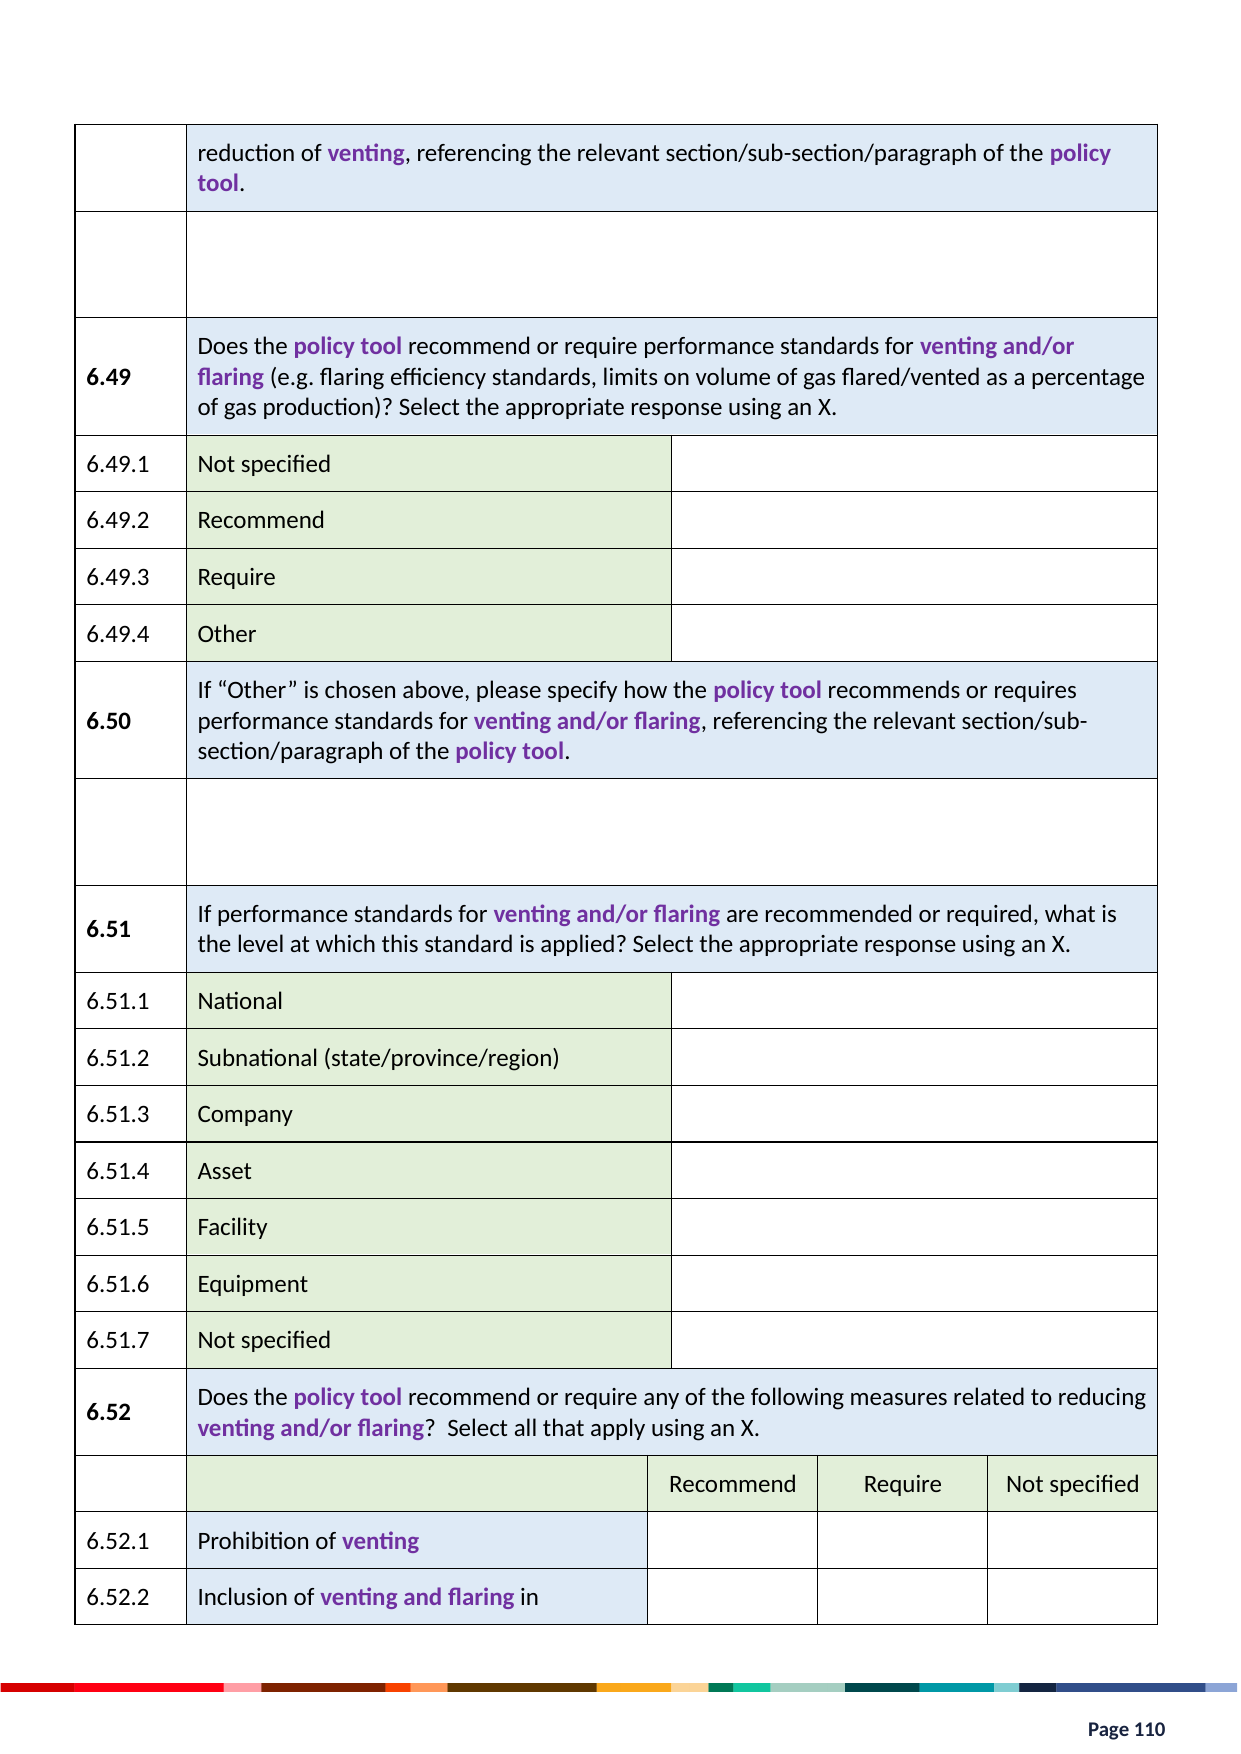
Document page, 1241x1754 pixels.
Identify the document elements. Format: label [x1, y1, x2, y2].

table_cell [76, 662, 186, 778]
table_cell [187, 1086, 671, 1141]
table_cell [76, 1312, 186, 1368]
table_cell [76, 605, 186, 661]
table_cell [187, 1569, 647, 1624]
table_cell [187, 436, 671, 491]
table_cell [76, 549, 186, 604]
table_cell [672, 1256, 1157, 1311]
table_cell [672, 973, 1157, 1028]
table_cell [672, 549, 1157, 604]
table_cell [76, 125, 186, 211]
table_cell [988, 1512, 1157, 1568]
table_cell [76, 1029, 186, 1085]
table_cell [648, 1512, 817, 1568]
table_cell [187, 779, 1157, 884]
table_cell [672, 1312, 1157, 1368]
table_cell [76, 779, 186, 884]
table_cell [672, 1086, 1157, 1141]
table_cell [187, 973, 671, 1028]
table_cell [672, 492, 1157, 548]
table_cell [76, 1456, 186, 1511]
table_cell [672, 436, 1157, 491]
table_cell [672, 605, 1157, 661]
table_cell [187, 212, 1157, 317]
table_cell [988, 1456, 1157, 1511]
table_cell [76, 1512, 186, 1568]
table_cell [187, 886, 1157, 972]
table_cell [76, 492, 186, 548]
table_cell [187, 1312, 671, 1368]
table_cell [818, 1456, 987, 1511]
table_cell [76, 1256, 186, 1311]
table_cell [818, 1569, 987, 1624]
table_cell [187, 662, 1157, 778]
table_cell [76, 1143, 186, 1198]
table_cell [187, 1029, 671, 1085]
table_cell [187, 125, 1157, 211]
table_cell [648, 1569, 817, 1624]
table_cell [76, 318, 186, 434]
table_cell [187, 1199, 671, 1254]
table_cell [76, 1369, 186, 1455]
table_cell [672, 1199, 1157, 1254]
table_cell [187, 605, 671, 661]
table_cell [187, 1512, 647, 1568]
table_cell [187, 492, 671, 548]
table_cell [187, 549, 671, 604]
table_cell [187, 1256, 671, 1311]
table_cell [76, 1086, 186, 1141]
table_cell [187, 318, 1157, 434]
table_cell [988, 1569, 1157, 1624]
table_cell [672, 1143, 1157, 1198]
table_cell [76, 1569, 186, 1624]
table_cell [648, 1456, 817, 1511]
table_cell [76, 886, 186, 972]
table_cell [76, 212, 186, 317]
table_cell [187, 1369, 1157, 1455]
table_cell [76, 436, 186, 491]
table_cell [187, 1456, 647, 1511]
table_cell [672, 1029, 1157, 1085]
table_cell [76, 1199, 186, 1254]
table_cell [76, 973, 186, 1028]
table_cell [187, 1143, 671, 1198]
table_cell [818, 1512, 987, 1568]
picture [0, 1683, 1236, 1692]
